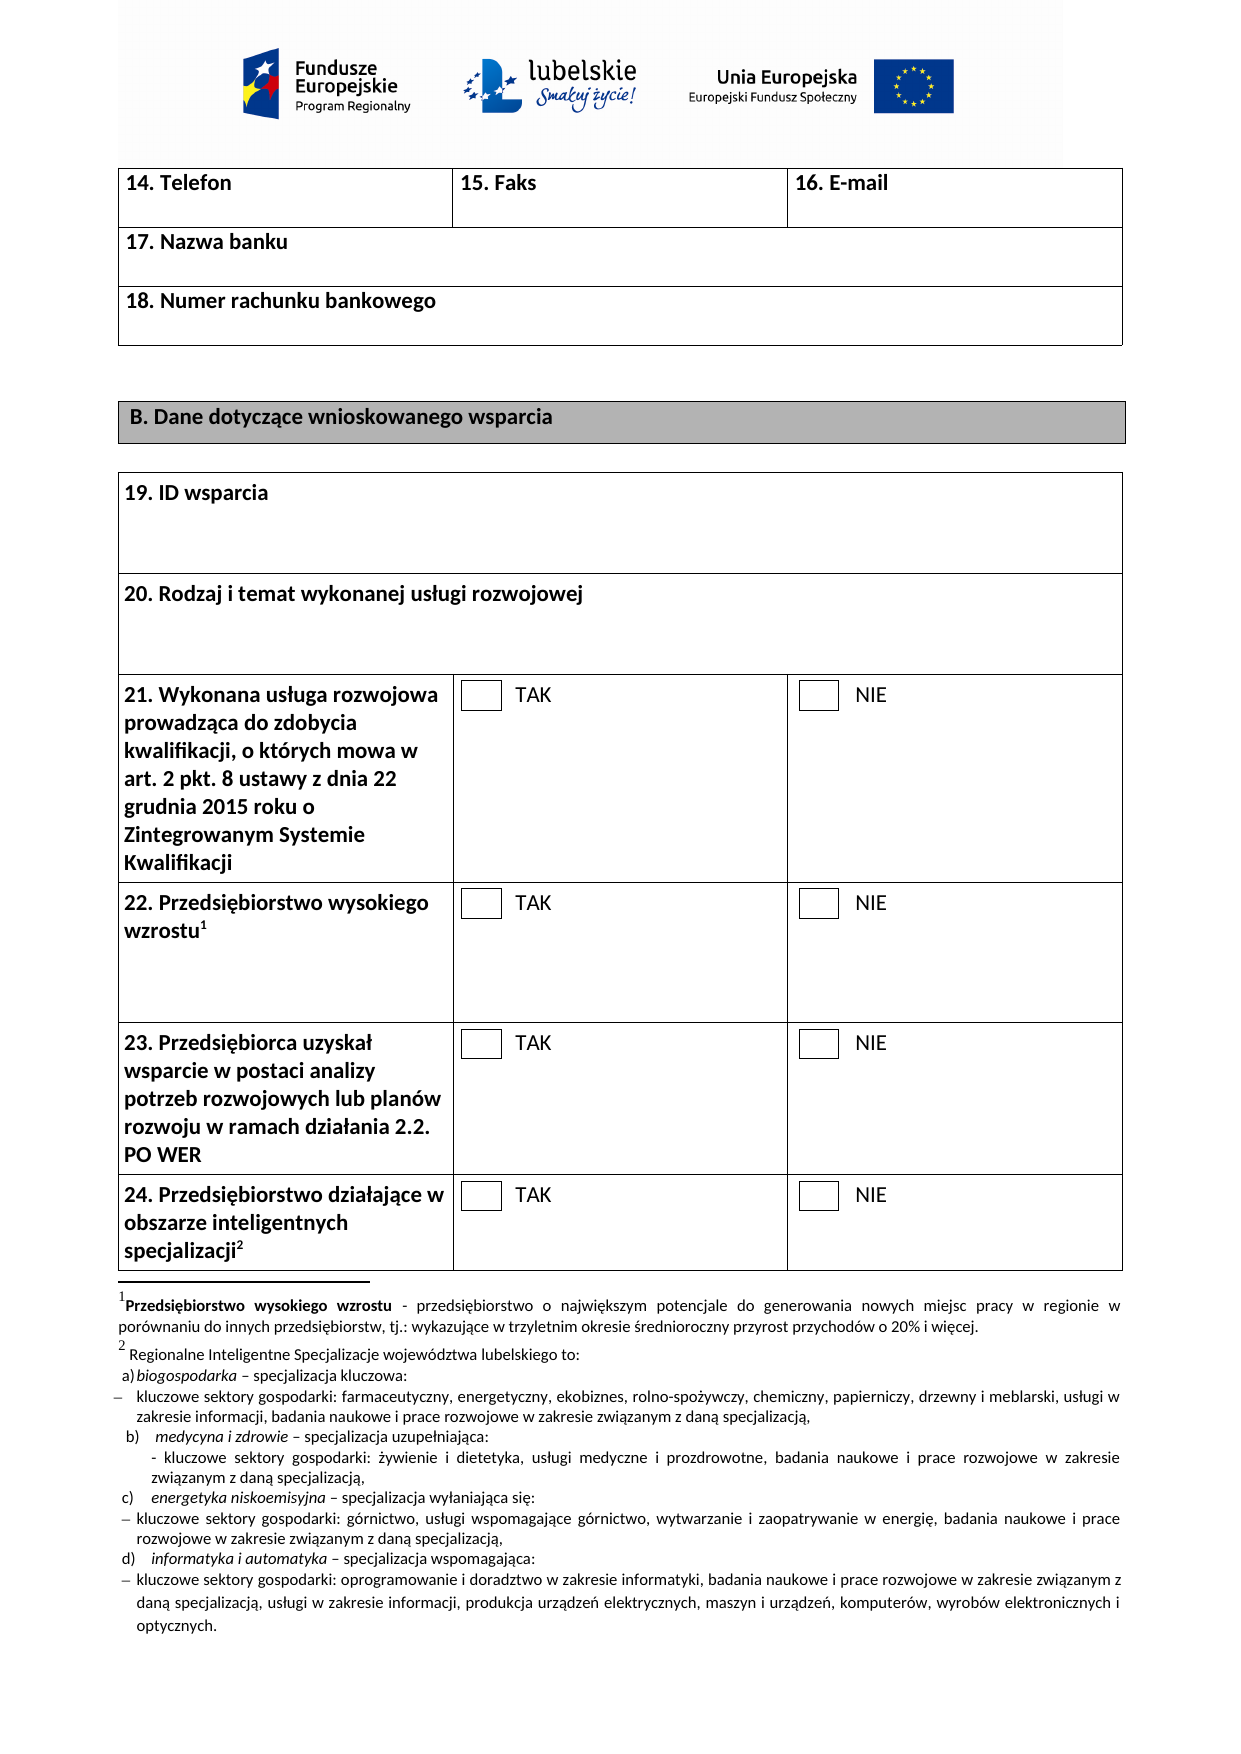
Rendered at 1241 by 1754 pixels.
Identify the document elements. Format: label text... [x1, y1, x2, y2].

table_cell TAK [454, 675, 787, 882]
table_cell 16. E-mail [788, 169, 1122, 227]
table_cell NIE [788, 1023, 1122, 1174]
table_cell 15. Faks [453, 169, 787, 227]
table_cell NIE [788, 675, 1122, 882]
table_header B. Dane dotyczące wnioskowanego wsparcia [119, 402, 1125, 443]
table_cell 23. Przedsiębiorca uzyskał wsparcie w postaci analizy potrzeb rozwojowych lub planów rozwoju w ramach działania 2.2. PO WER [119, 1023, 453, 1174]
table_header 19. ID wsparcia [119, 473, 1122, 573]
table_cell 22. Przedsiębiorstwo wysokiego wzrostu [119, 883, 453, 1022]
picture [118, 0, 1063, 168]
table_cell 17. Nazwa banku [119, 228, 1122, 286]
table_cell 21. Wykonana usługa rozwojowa prowadząca do zdobycia kwalifikacji, o których mowa w art. 2 pkt. 8 ustawy z dnia 22 grudnia 2015 roku o Zintegrowanym Systemie Kwalifikacji [119, 675, 453, 882]
table_cell 18. Numer rachunku bankowego [119, 287, 1122, 345]
table_cell TAK [454, 1175, 787, 1270]
table_cell TAK [454, 1023, 787, 1174]
table_cell NIE [788, 1175, 1122, 1270]
table_cell 14. Telefon [119, 169, 452, 227]
table_cell NIE [788, 883, 1122, 1022]
table_cell 24. Przedsiębiorstwo działające w obszarze inteligentnych specjalizacji [119, 1175, 453, 1270]
table_cell TAK [454, 883, 787, 1022]
table_cell 20. Rodzaj i temat wykonanej usługi rozwojowej [119, 574, 1122, 674]
